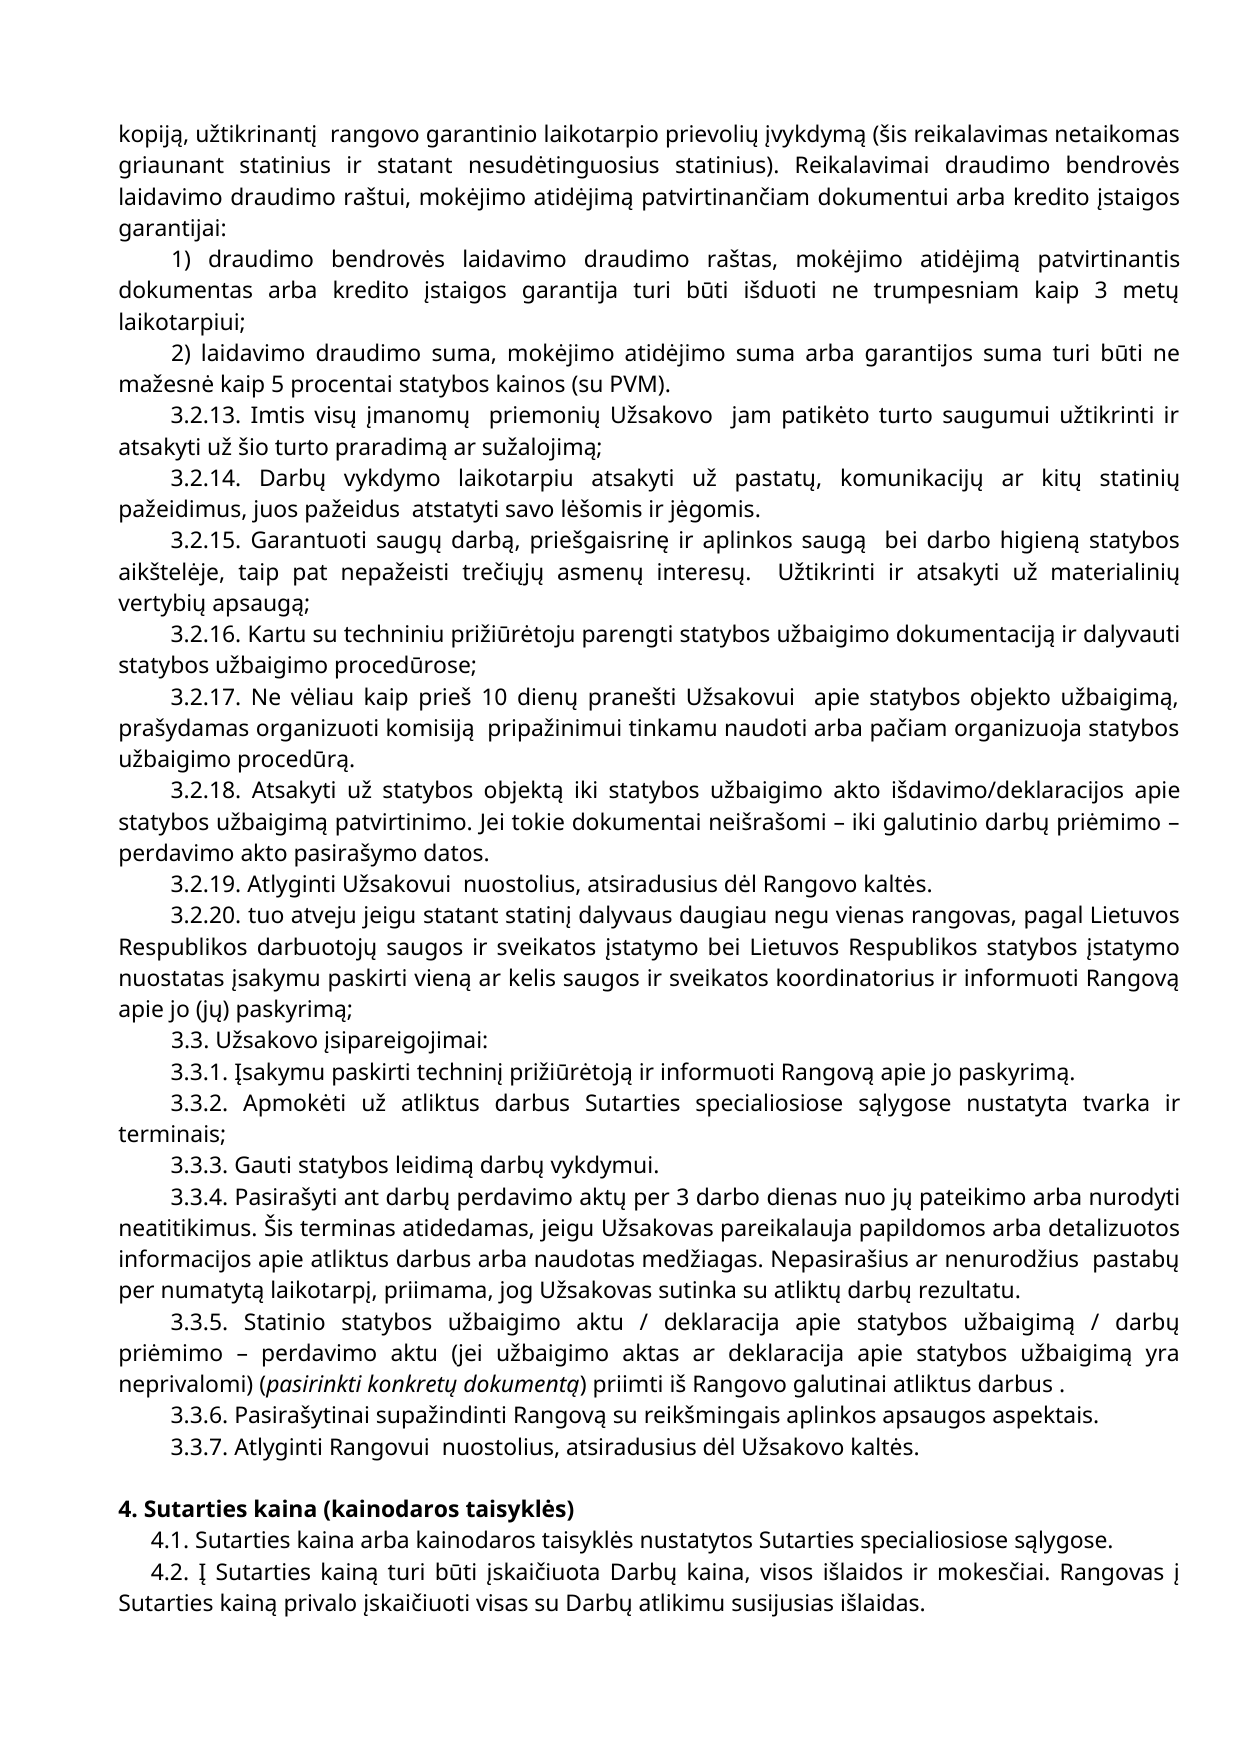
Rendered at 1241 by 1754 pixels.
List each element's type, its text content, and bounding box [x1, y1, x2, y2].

text 3.3.6. Pasirašytinai supažindinti Rangovą su reikšmingais aplinkos apsaugos aspektais. [118, 1399, 1181, 1431]
text 3.2.19. Atlyginti Užsakovui nuostolius, atsiradusius dėl Rangovo kaltės. [118, 868, 1181, 899]
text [118, 118, 1181, 243]
text 3.3.1. Įsakymu paskirti techninį prižiūrėtoją ir informuoti Rangovą apie jo paskyrimą. [118, 1056, 1181, 1087]
text 3.3. Užsakovo įsipareigojimai: [118, 1024, 1181, 1056]
text 3.3.2. Apmokėti už atliktus darbus Sutarties specialiosiose sąlygose nustatyta tvarka ir terminais; [118, 1087, 1181, 1149]
text 3.3.7. Atlyginti Rangovui nuostolius, atsiradusius dėl Užsakovo kaltės. [118, 1431, 1181, 1462]
text 3.2.15. Garantuoti saugų darbą, priešgaisrinę ir aplinkos saugą bei darbo higieną statybos aikštelėje, taip pat nepažeisti trečiųjų asmenų interesų. Užtikrinti ir atsakyti už materialinių vertybių apsaugą; [118, 524, 1181, 618]
text 4.2. Į Sutarties kainą turi būti įskaičiuota Darbų kaina, visos išlaidos ir mokesčiai. Rangovas į Sutarties kainą privalo įskaičiuoti visas su Darbų atlikimu susijusias išlaidas. [118, 1556, 1181, 1618]
text 2) laidavimo draudimo suma, mokėjimo atidėjimo suma arba garantijos suma turi būti ne mažesnė kaip 5 procentai statybos kainos (su PVM). [118, 337, 1181, 399]
text 3.2.13. Imtis visų įmanomų priemonių Užsakovo jam patikėto turto saugumui užtikrinti ir atsakyti už šio turto praradimą ar sužalojimą; [118, 399, 1181, 462]
text 3.3.4. Pasirašyti ant darbų perdavimo aktų per 3 darbo dienas nuo jų pateikimo arba nurodyti neatitikimus. Šis terminas atidedamas, jeigu Užsakovas pareikalauja papildomos arba detalizuotos informacijos apie atliktus darbus arba naudotas medžiagas. Nepasirašius ar nenurodžius pastabų per numatytą laikotarpį, priimama, jog Užsakovas sutinka su atliktų darbų rezultatu. [118, 1181, 1181, 1306]
text 3.2.14. Darbų vykdymo laikotarpiu atsakyti už pastatų, komunikacijų ar kitų statinių pažeidimus, juos pažeidus atstatyti savo lėšomis ir jėgomis. [118, 462, 1181, 524]
text 4.1. Sutarties kaina arba kainodaros taisyklės nustatytos Sutarties specialiosiose sąlygose. [118, 1524, 1181, 1556]
text 3.3.5. Statinio statybos užbaigimo aktu / deklaracija apie statybos užbaigimą / darbų priėmimo – perdavimo aktu (jei užbaigimo aktas ar deklaracija apie statybos užbaigimą yra neprivalomi) (pasirinkti konkretų dokumentą) priimti iš Rangovo galutinai atliktus darbus . [118, 1306, 1181, 1399]
text 3.2.18. Atsakyti už statybos objektą iki statybos užbaigimo akto išdavimo/deklaracijos apie statybos užbaigimą patvirtinimo. Jei tokie dokumentai neišrašomi – iki galutinio darbų priėmimo – perdavimo akto pasirašymo datos. [118, 774, 1181, 868]
text 3.2.17. Ne vėliau kaip prieš 10 dienų pranešti Užsakovui apie statybos objekto užbaigimą, prašydamas organizuoti komisiją pripažinimui tinkamu naudoti arba pačiam organizuoja statybos užbaigimo procedūrą. [118, 681, 1181, 774]
text 3.3.3. Gauti statybos leidimą darbų vykdymui. [118, 1149, 1181, 1181]
text 4. Sutarties kaina (kainodaros taisyklės) [118, 1493, 1181, 1524]
text 1) draudimo bendrovės laidavimo draudimo raštas, mokėjimo atidėjimą patvirtinantis dokumentas arba kredito įstaigos garantija turi būti išduoti ne trumpesniam kaip 3 metų laikotarpiui; [118, 243, 1181, 337]
text 3.2.20. tuo atveju jeigu statant statinį dalyvaus daugiau negu vienas rangovas, pagal Lietuvos Respublikos darbuotojų saugos ir sveikatos įstatymo bei Lietuvos Respublikos statybos įstatymo nuostatas įsakymu paskirti vieną ar kelis saugos ir sveikatos koordinatorius ir informuoti Rangovą apie jo (jų) paskyrimą; [118, 899, 1181, 1024]
text 3.2.16. Kartu su techniniu prižiūrėtoju parengti statybos užbaigimo dokumentaciją ir dalyvauti statybos užbaigimo procedūrose; [118, 618, 1181, 681]
